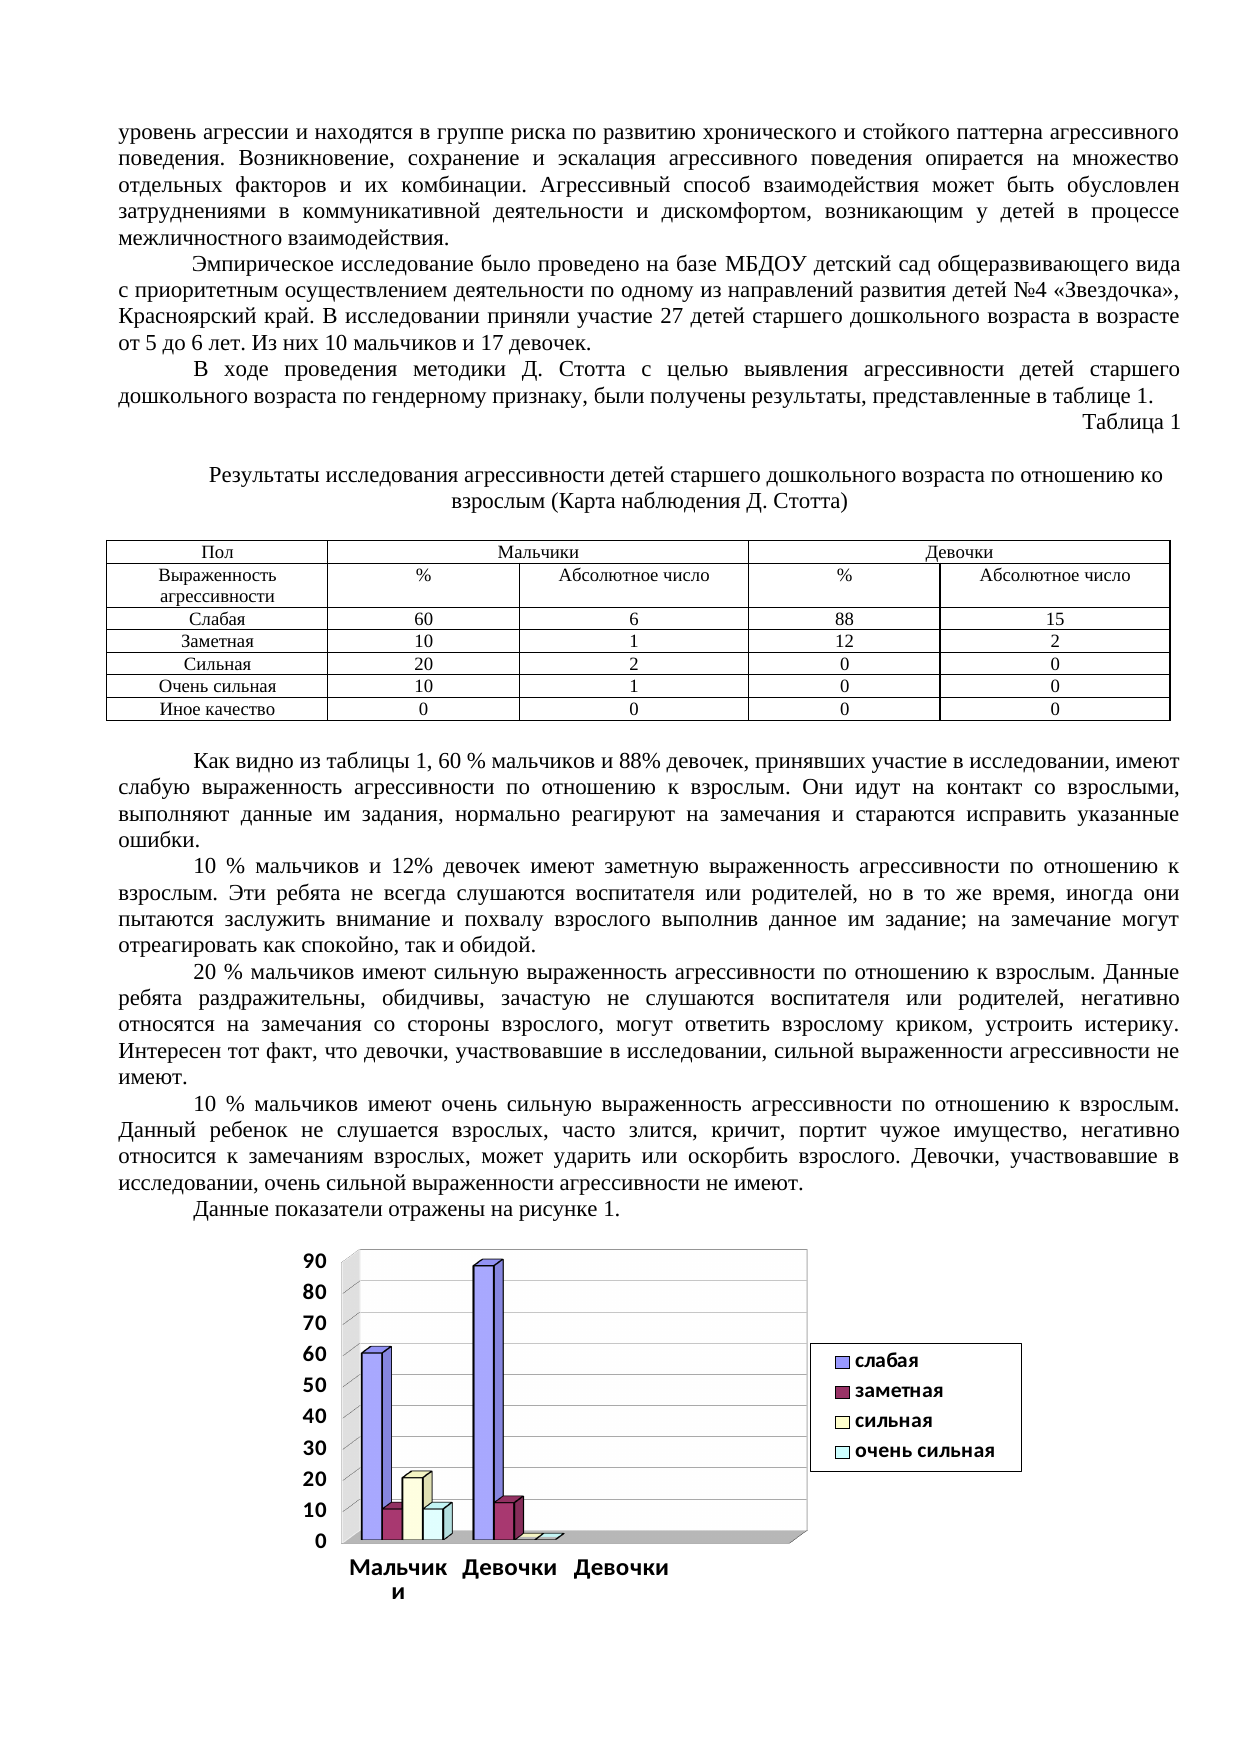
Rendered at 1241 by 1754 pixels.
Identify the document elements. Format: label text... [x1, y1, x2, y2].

text Эмпирическое исследование было проведено на базе МБДОУ детский сад общеразвивающего вида с приоритетным осуществлением деятельности по одному из направлений развития детей №4 «Звездочка», Красноярский край. В исследовании приняли участие 27 детей старшего дошкольного возраста в возрасте от 5 до 6 лет. Из них 10 мальчиков и 17 девочек. [118, 250, 1181, 355]
table_cell Слабая [107, 608, 327, 629]
table_cell Абсолютное число [941, 564, 1169, 607]
table_cell Очень сильная [107, 675, 327, 697]
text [118, 118, 1181, 250]
table_cell 20 [328, 653, 519, 674]
text 10 % мальчиков имеют очень сильную выраженность агрессивности по отношению к взрослым. Данный ребенок не слушается взрослых, часто злится, кричит, портит чужое имущество, негативно относится к замечаниям взрослых, может ударить или оскорбить взрослого. Девочки, участвовавшие в исследовании, очень сильной выраженности агрессивности не имеют. [118, 1089, 1181, 1195]
table_cell % [328, 564, 519, 607]
text 20 % мальчиков имеют сильную выраженность агрессивности по отношению к взрослым. Данные ребята раздражительны, обидчивы, зачастую не слушаются воспитателя или родителей, негативно относятся на замечания со стороны взрослого, могут ответить взрослому криком, устроить истерику. Интересен тот факт, что девочки, участвовавшие в исследовании, сильной выраженности агрессивности не имеют. [118, 958, 1181, 1089]
table_cell Иное качество [107, 698, 327, 719]
table_cell Сильная [107, 653, 327, 674]
table_cell 0 [749, 653, 939, 674]
table_cell 15 [941, 608, 1169, 629]
table_header Пол [107, 541, 327, 562]
table_cell 10 [328, 630, 519, 652]
table_cell 60 [328, 608, 519, 629]
table_cell % [749, 564, 939, 607]
table_cell 0 [520, 698, 748, 719]
text Результаты исследования агрессивности детей старшего дошкольного возраста по отношению ко взрослым (Карта наблюдения Д. Стотта) [118, 461, 1181, 513]
text Как видно из таблицы 1, 60 % мальчиков и 88% девочек, принявших участие в исследовании, имеют слабую выраженность агрессивности по отношению к взрослым. Они идут на контакт со взрослыми, выполняют данные им задания, нормально реагируют на замечания и стараются исправить указанные ошибки. [118, 747, 1181, 852]
table_cell 0 [941, 675, 1169, 697]
table_cell Абсолютное число [520, 564, 748, 607]
table_cell 2 [941, 630, 1169, 652]
table_header Девочки [749, 541, 1169, 562]
table_header Мальчики [328, 541, 748, 562]
text 10 % мальчиков и 12% девочек имеют заметную выраженность агрессивности по отношению к взрослым. Эти ребята не всегда слушаются воспитателя или родителей, но в то же время, иногда они пытаются заслужить внимание и похвалу взрослого выполнив данное им задание; на замечание могут отреагировать как спокойно, так и обидой. [118, 852, 1181, 958]
table_cell 0 [749, 698, 939, 719]
table_cell 2 [520, 653, 748, 674]
table_cell 0 [749, 675, 939, 697]
table_cell 0 [941, 653, 1169, 674]
table_cell 0 [328, 698, 519, 719]
table_cell Выраженность агрессивности [107, 564, 327, 607]
table_cell 1 [520, 675, 748, 697]
table_cell 88 [749, 608, 939, 629]
table_cell 6 [520, 608, 748, 629]
table_cell Заметная [107, 630, 327, 652]
text В ходе проведения методики Д. Стотта с целью выявления агрессивности детей старшего дошкольного возраста по гендерному признаку, были получены результаты, представленные в таблице 1. [118, 355, 1181, 408]
table_cell 0 [941, 698, 1169, 719]
table_cell 1 [520, 630, 748, 652]
text Таблица 1 [118, 408, 1181, 434]
text Данные показатели отражены на рисунке 1. [118, 1195, 1181, 1221]
table_cell 12 [749, 630, 939, 652]
table_cell 10 [328, 675, 519, 697]
